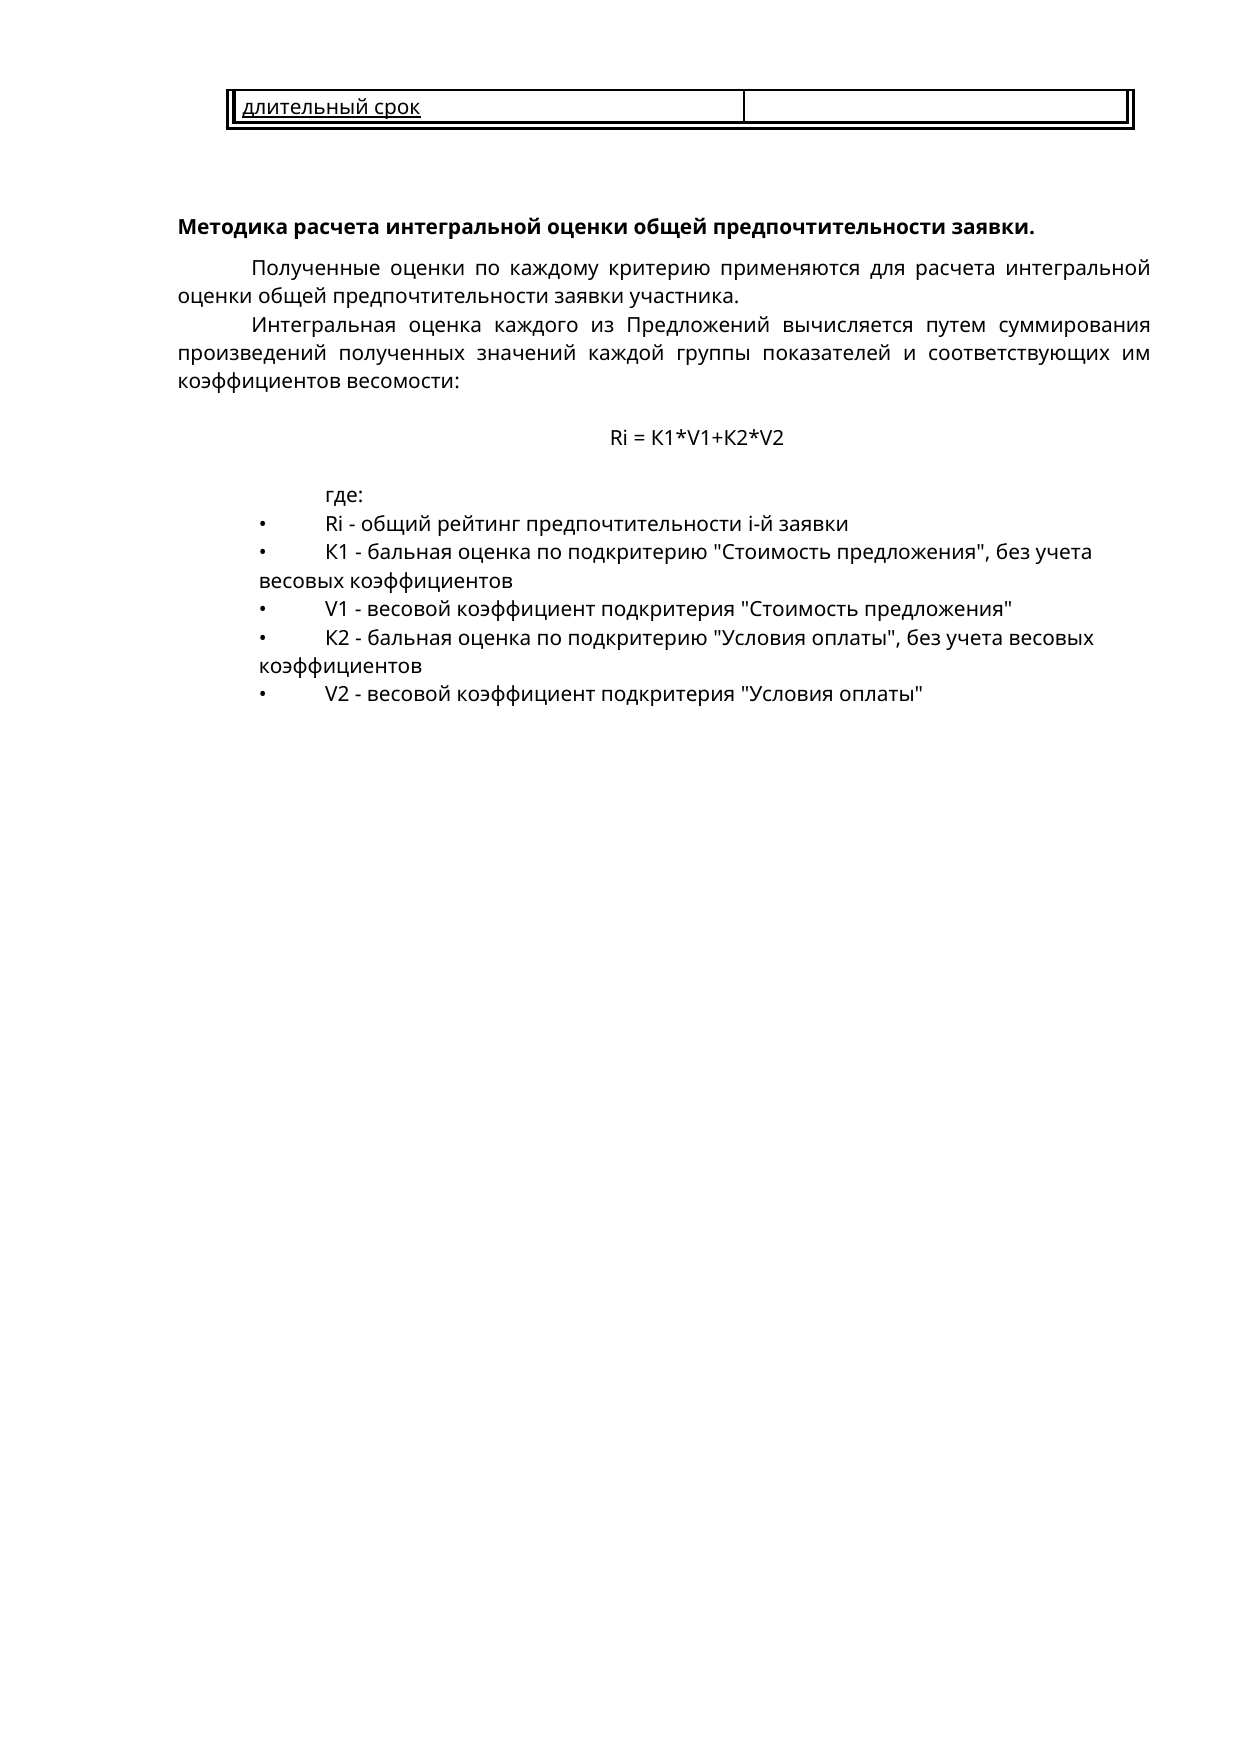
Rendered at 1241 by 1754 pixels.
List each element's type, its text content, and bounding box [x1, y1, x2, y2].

text • V1 - весовой коэффициент подкритерия "Стоимость предложения" [258, 594, 1135, 623]
text где: [258, 480, 1135, 509]
text Ri = К1*V1+К2*V2 [258, 423, 1135, 452]
text • Ri - общий рейтинг предпочтительности i-й заявки [258, 509, 1135, 537]
text • К2 - бальная оценка по подкритерию "Условия оплаты", без учета весовых коэффициентов [258, 623, 1135, 679]
text • К1 - бальная оценка по подкритерию "Стоимость предложения", без учета весовых коэффициентов [258, 537, 1135, 594]
text Интегральная оценка каждого из Предложений вычисляется путем суммирования произведений полученных значений каждой группы показателей и соответствующих им коэффициентов весомости: [177, 310, 1152, 395]
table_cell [236, 91, 743, 121]
table_cell 4 [745, 91, 1126, 121]
text Методика расчета интегральной оценки общей предпочтительности заявки. [177, 212, 1152, 240]
text • V2 - весовой коэффициент подкритерия "Условия оплаты" [258, 679, 1135, 708]
text Полученные оценки по каждому критерию применяются для расчета интегральной оценки общей предпочтительности заявки участника. [177, 253, 1152, 310]
